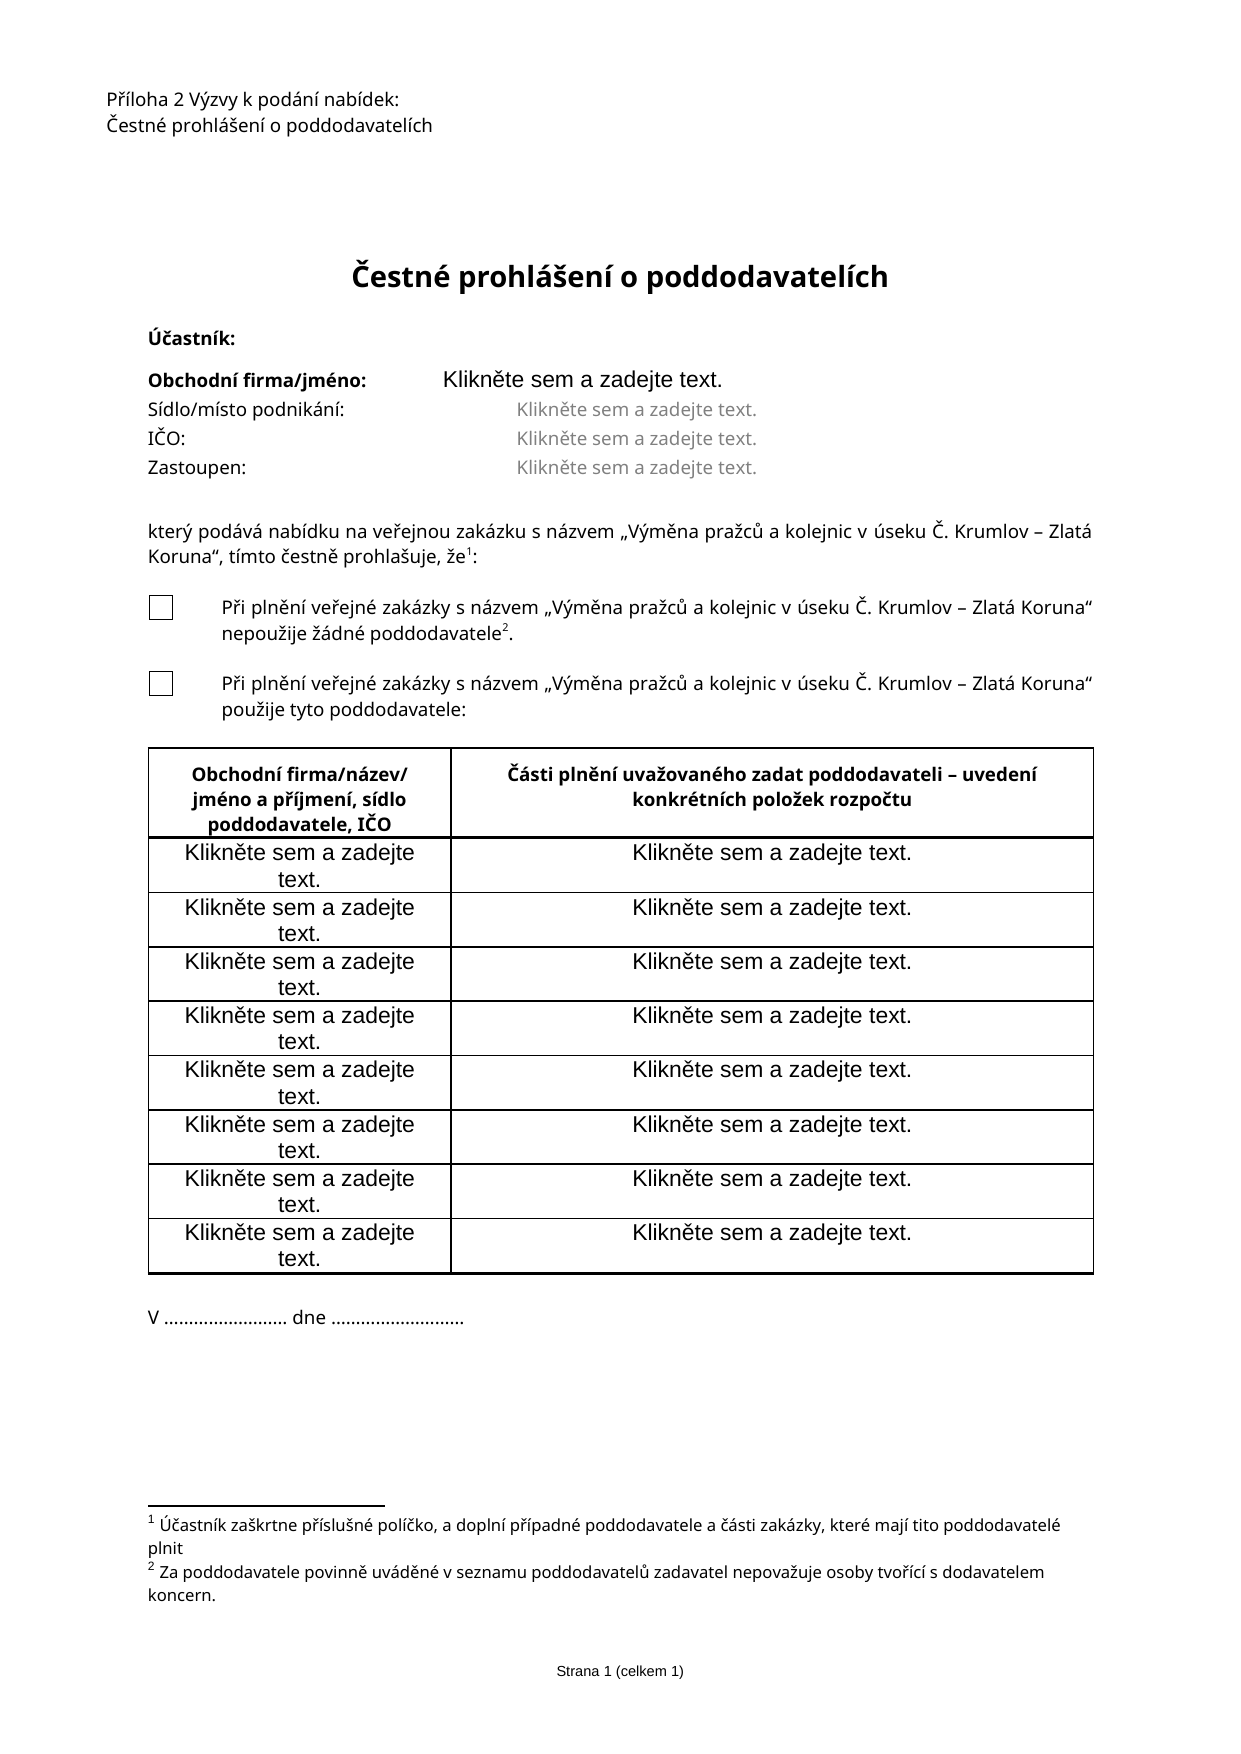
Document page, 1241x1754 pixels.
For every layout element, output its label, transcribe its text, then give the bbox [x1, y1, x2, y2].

table_header Obchodní firma/název/ jméno a příjmení, sídlo poddodavatele, IČO [149, 749, 450, 836]
text který podává nabídku na veřejnou zakázku s názvem „Výměna pražců a kolejnic v úseku Č. Krumlov – Zlatá Koruna“, tímto čestně prohlašuje, že: [148, 518, 1093, 569]
text Při plnění veřejné zakázky s názvem „Výměna pražců a kolejnic v úseku Č. Krumlov – Zlatá Koruna“ nepoužije žádné poddodavatele. [148, 594, 1093, 645]
table_header Části plnění uvažovaného zadat poddodavateli – uvedení konkrétních položek rozpočtu [452, 749, 1093, 836]
text Zastoupen: [148, 451, 1093, 480]
text Obchodní firma/jméno: [148, 364, 1093, 393]
title Čestné prohlášení o poddodavatelích [148, 256, 1093, 296]
text Při plnění veřejné zakázky s názvem „Výměna pražců a kolejnic v úseku Č. Krumlov – Zlatá Koruna“ použije tyto poddodavatele: [148, 670, 1093, 721]
text Sídlo/místo podnikání: [148, 393, 1093, 422]
text V ………………….… dne ……………………… [148, 1300, 1092, 1329]
text IČO: [148, 422, 1093, 451]
text Účastník: [148, 321, 1093, 352]
